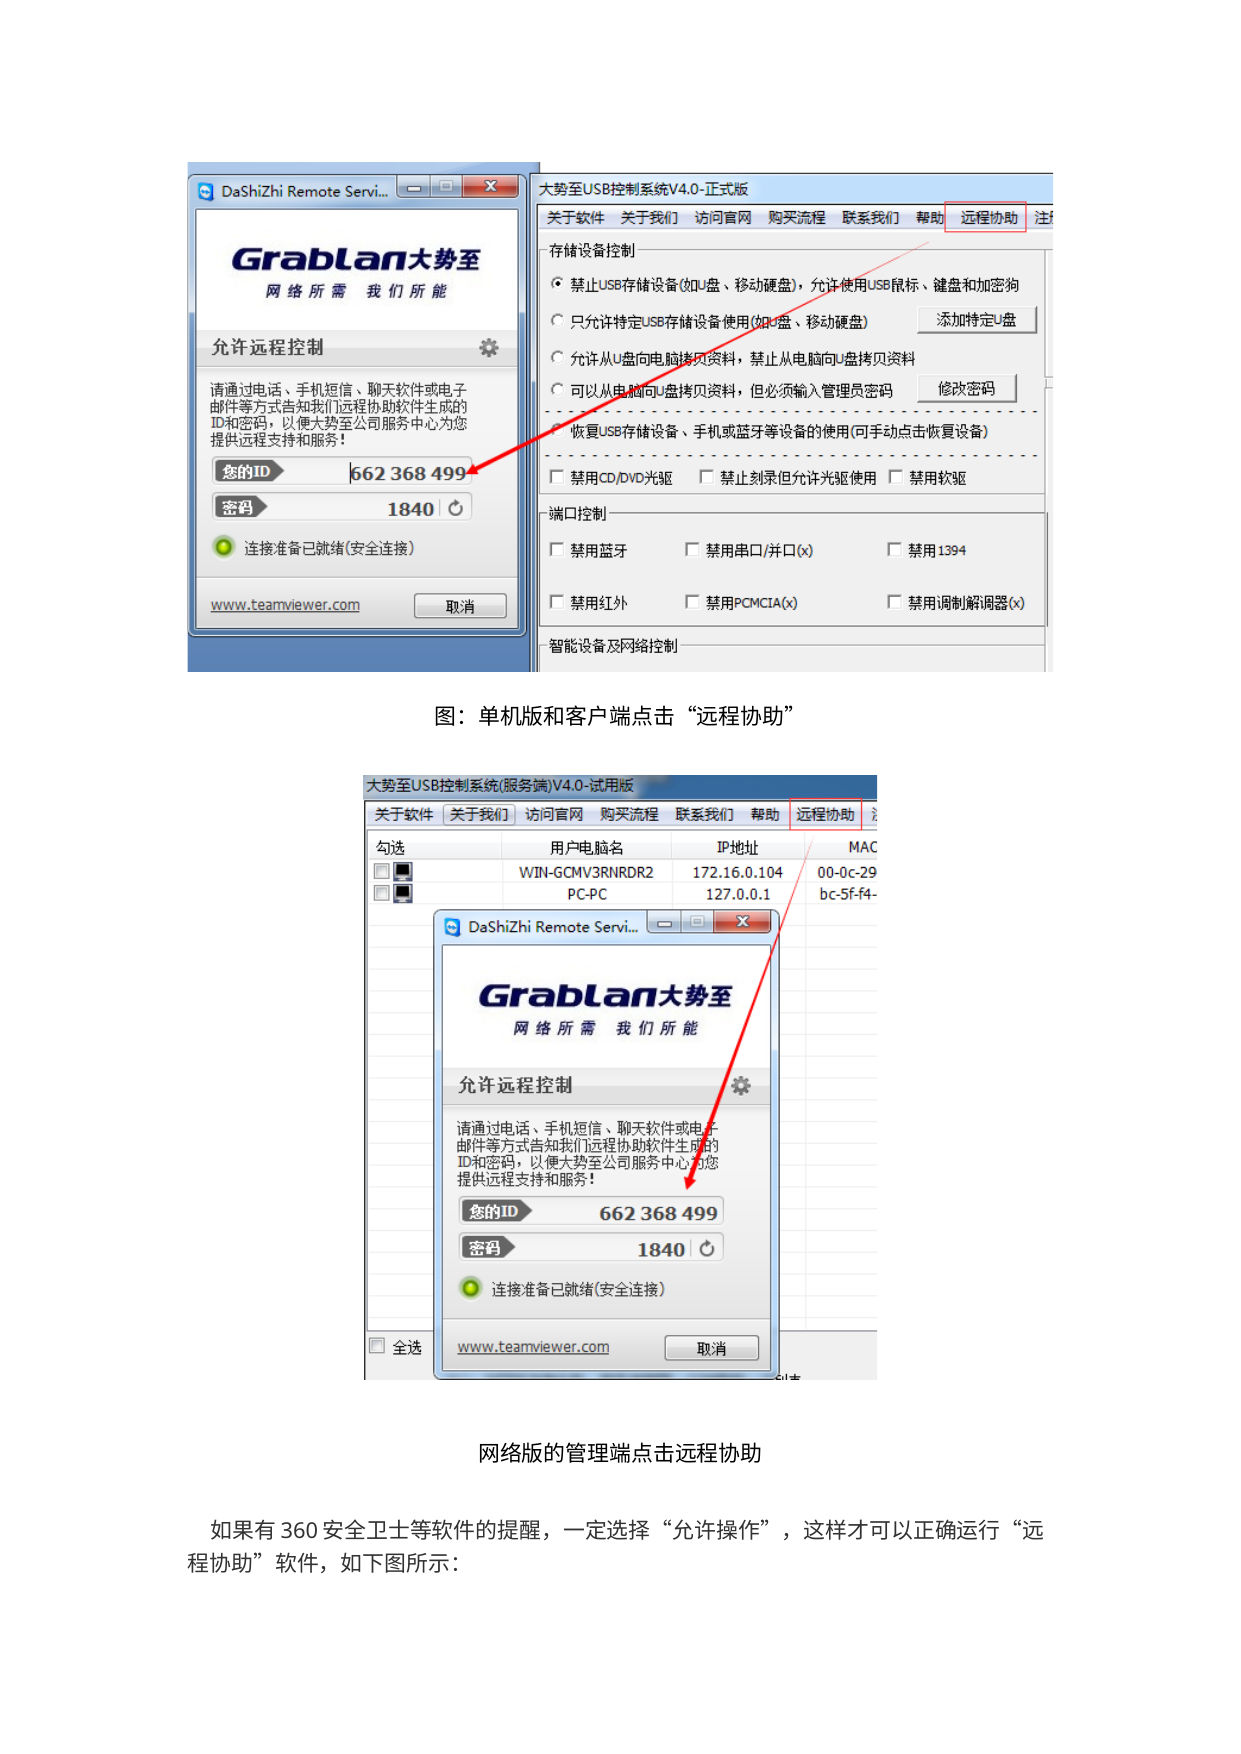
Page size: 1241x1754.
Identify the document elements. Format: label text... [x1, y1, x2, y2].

picture [363, 775, 878, 1380]
text 网络版的管理端点击远程协助 [187, 1436, 1053, 1468]
text 图：单机版和客户端点击“远程协助” [187, 672, 1053, 731]
text 如果有360安全卫士等软件的提醒，一定选择“允许操作”，这样才可以正确运行“远程协助”软件，如下图所示： [187, 1513, 1053, 1578]
picture [187, 162, 1054, 672]
